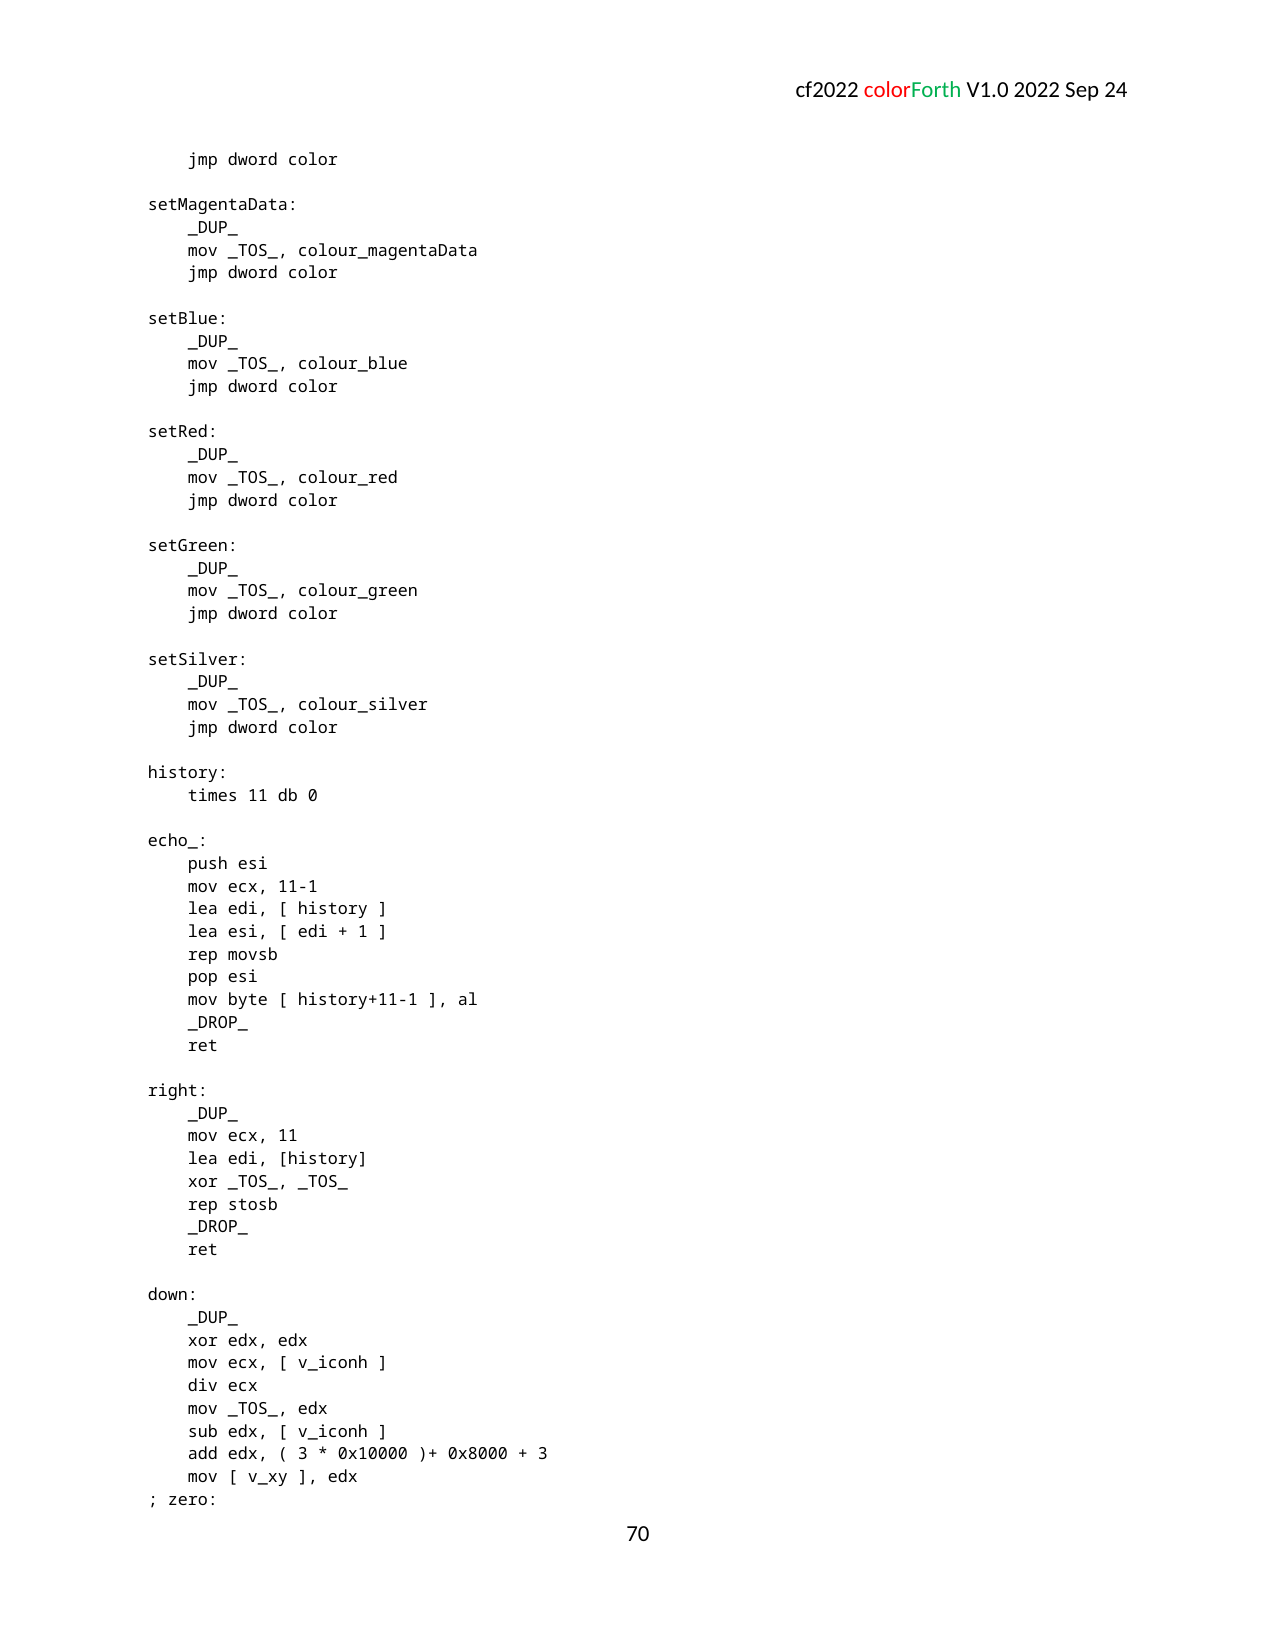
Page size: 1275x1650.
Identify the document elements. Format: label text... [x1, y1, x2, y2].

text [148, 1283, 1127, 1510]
text jmp dword color [148, 148, 1127, 170]
text mov _TOS_, colour_magentaData [148, 238, 1127, 261]
text _DUP_ [148, 329, 1127, 352]
text _DUP_ [148, 216, 1127, 238]
text setSilver: [148, 647, 1127, 670]
text mov _TOS_, colour_green [148, 579, 1127, 602]
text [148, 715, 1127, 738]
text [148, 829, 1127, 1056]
text setRed: [148, 420, 1127, 443]
text jmp dword color [148, 375, 1127, 397]
text setGreen: [148, 534, 1127, 556]
text mov _TOS_, colour_red [148, 466, 1127, 488]
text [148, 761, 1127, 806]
text mov _TOS_, colour_blue [148, 352, 1127, 375]
text setBlue: [148, 307, 1127, 329]
text mov _TOS_, colour_silver [148, 693, 1127, 715]
text jmp dword color [148, 602, 1127, 624]
text _DUP_ [148, 443, 1127, 466]
text jmp dword color [148, 261, 1127, 284]
text setMagentaData: [148, 193, 1127, 216]
text _DUP_ [148, 670, 1127, 693]
text _DUP_ [148, 556, 1127, 579]
text jmp dword color [148, 488, 1127, 511]
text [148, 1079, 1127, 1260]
